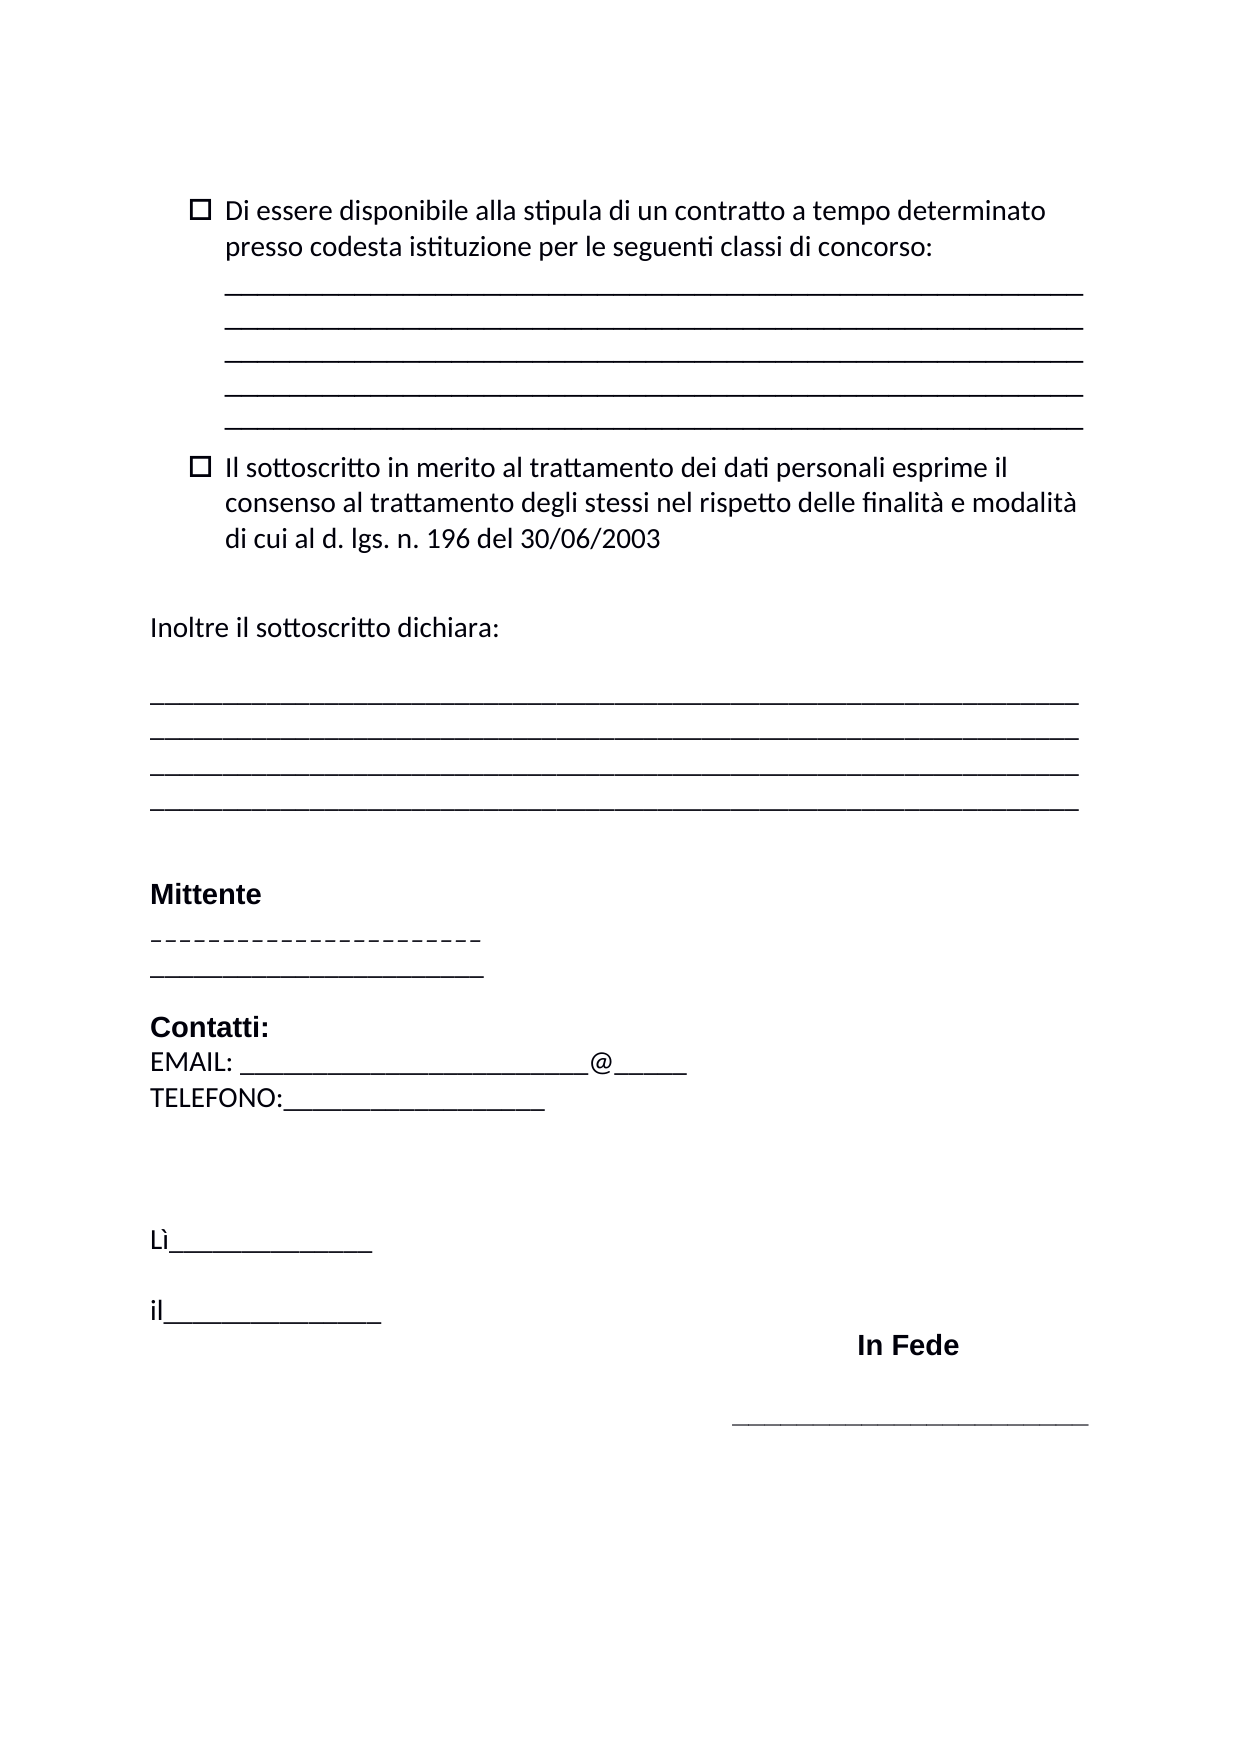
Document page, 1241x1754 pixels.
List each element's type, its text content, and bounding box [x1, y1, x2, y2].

text Inoltre il sottoscritto dichiara: [150, 573, 1090, 673]
text _______________________ _______________________ [150, 910, 1090, 1009]
text Lì______________ [150, 1114, 1090, 1257]
text ______________________ [150, 1362, 1090, 1429]
text ________________________________________________________________________________________________________________________________________________________________________________________________________________________________________________________________ [150, 673, 1090, 815]
list Di essere disponibile alla stipula di un contratto a tempo determinato presso codesta istituzione per le seguenti classi di concorso: _________________________________________________________________________________________________________________________________________________________________________________________________________________________________________________________________________ [187, 192, 1090, 431]
list Il sottoscritto in merito al trattamento dei dati personali esprime il consenso al trattamento degli stessi nel rispetto delle finalità e modalità di cui al d. lgs. n. 196 del 30/06/2003 [187, 449, 1090, 556]
text il_______________ [150, 1292, 1090, 1328]
text In Fede [825, 1328, 1090, 1362]
text Contatti: EMAIL: ________________________@_____ TELEFONO:__________________ [150, 1009, 1090, 1114]
text Mittente [150, 877, 1090, 910]
